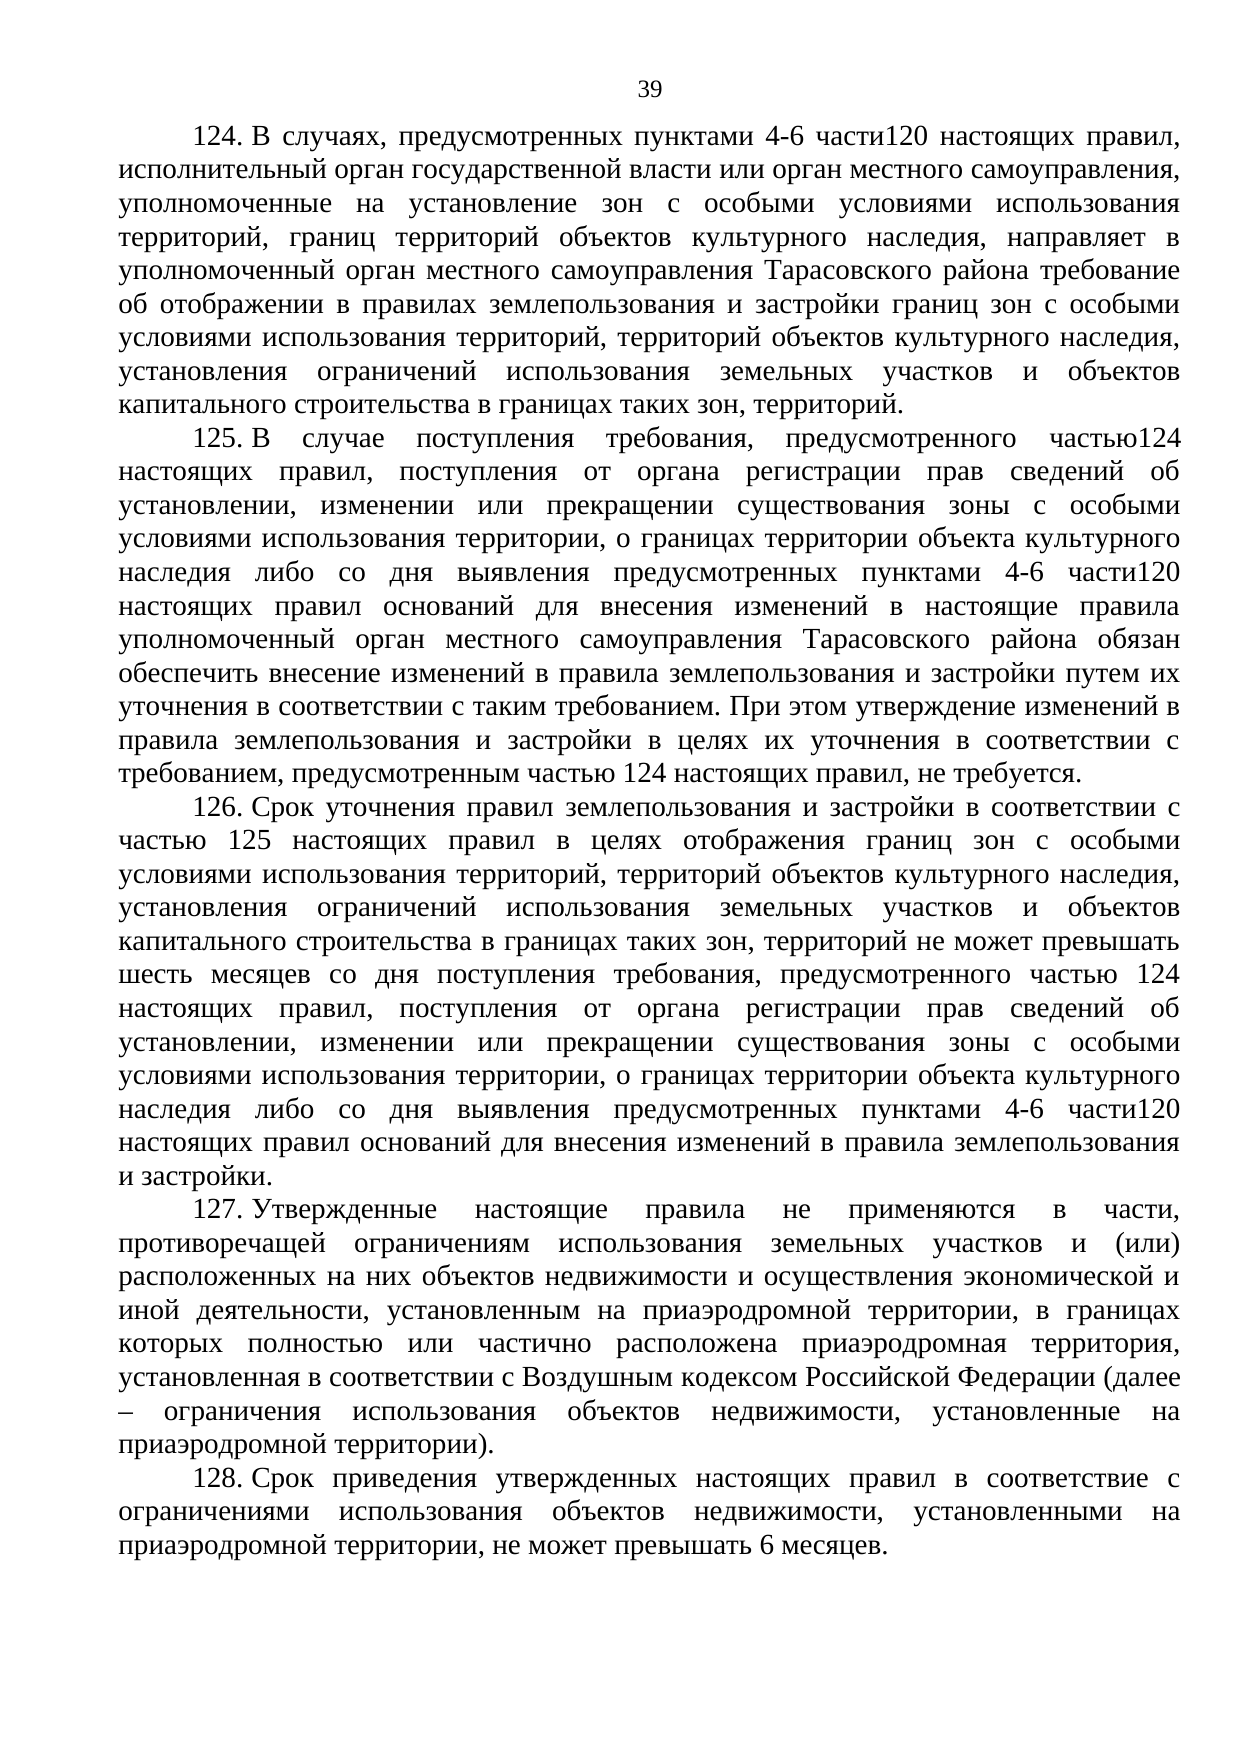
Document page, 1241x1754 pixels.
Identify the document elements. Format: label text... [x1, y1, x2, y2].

list В случаях, предусмотренных пунктами 4-6 части120 настоящих правил, исполнительный орган государственной власти или орган местного самоуправления, уполномоченные на установление зон с особыми условиями использования территорий, границ территорий объектов культурного наследия, направляет в уполномоченный орган местного самоуправления Тарасовского района требование об отображении в правилах землепользования и застройки границ зон с особыми условиями использования территорий, территорий объектов культурного наследия, установления ограничений использования земельных участков и объектов капитального строительства в границах таких зон, территорий. [118, 118, 1181, 420]
list Утвержденные настоящие правила не применяются в части, противоречащей ограничениям использования земельных участков и (или) расположенных на них объектов недвижимости и осуществления экономической и иной деятельности, установленным на приаэродромной территории, в границах которых полностью или частично расположена приаэродромная территория, установленная в соответствии с Воздушным кодексом Российской Федерации (далее – ограничения использования объектов недвижимости, установленные на приаэродромной территории). [118, 1191, 1181, 1460]
list В случае поступления требования, предусмотренного частью124 настоящих правил, поступления от органа регистрации прав сведений об установлении, изменении или прекращении существования зоны с особыми условиями использования территории, о границах территории объекта культурного наследия либо со дня выявления предусмотренных пунктами 4-6 части120 настоящих правил оснований для внесения изменений в настоящие правила уполномоченный орган местного самоуправления Тарасовского района обязан обеспечить внесение изменений в правила землепользования и застройки путем их уточнения в соответствии с таким требованием. При этом утверждение изменений в правила землепользования и застройки в целях их уточнения в соответствии с требованием, предусмотренным частью 124 настоящих правил, не требуется. [118, 420, 1181, 789]
list Срок приведения утвержденных настоящих правил в соответствие с ограничениями использования объектов недвижимости, установленными на приаэродромной территории, не может превышать 6 месяцев. [118, 1460, 1181, 1560]
list Срок уточнения правил землепользования и застройки в соответствии с частью 125 настоящих правил в целях отображения границ зон с особыми условиями использования территорий, территорий объектов культурного наследия, установления ограничений использования земельных участков и объектов капитального строительства в границах таких зон, территорий не может превышать шесть месяцев со дня поступления требования, предусмотренного частью 124 настоящих правил, поступления от органа регистрации прав сведений об установлении, изменении или прекращении существования зоны с особыми условиями использования территории, о границах территории объекта культурного наследия либо со дня выявления предусмотренных пунктами 4-6 части120 настоящих правил оснований для внесения изменений в правила землепользования и застройки. [118, 789, 1181, 1191]
